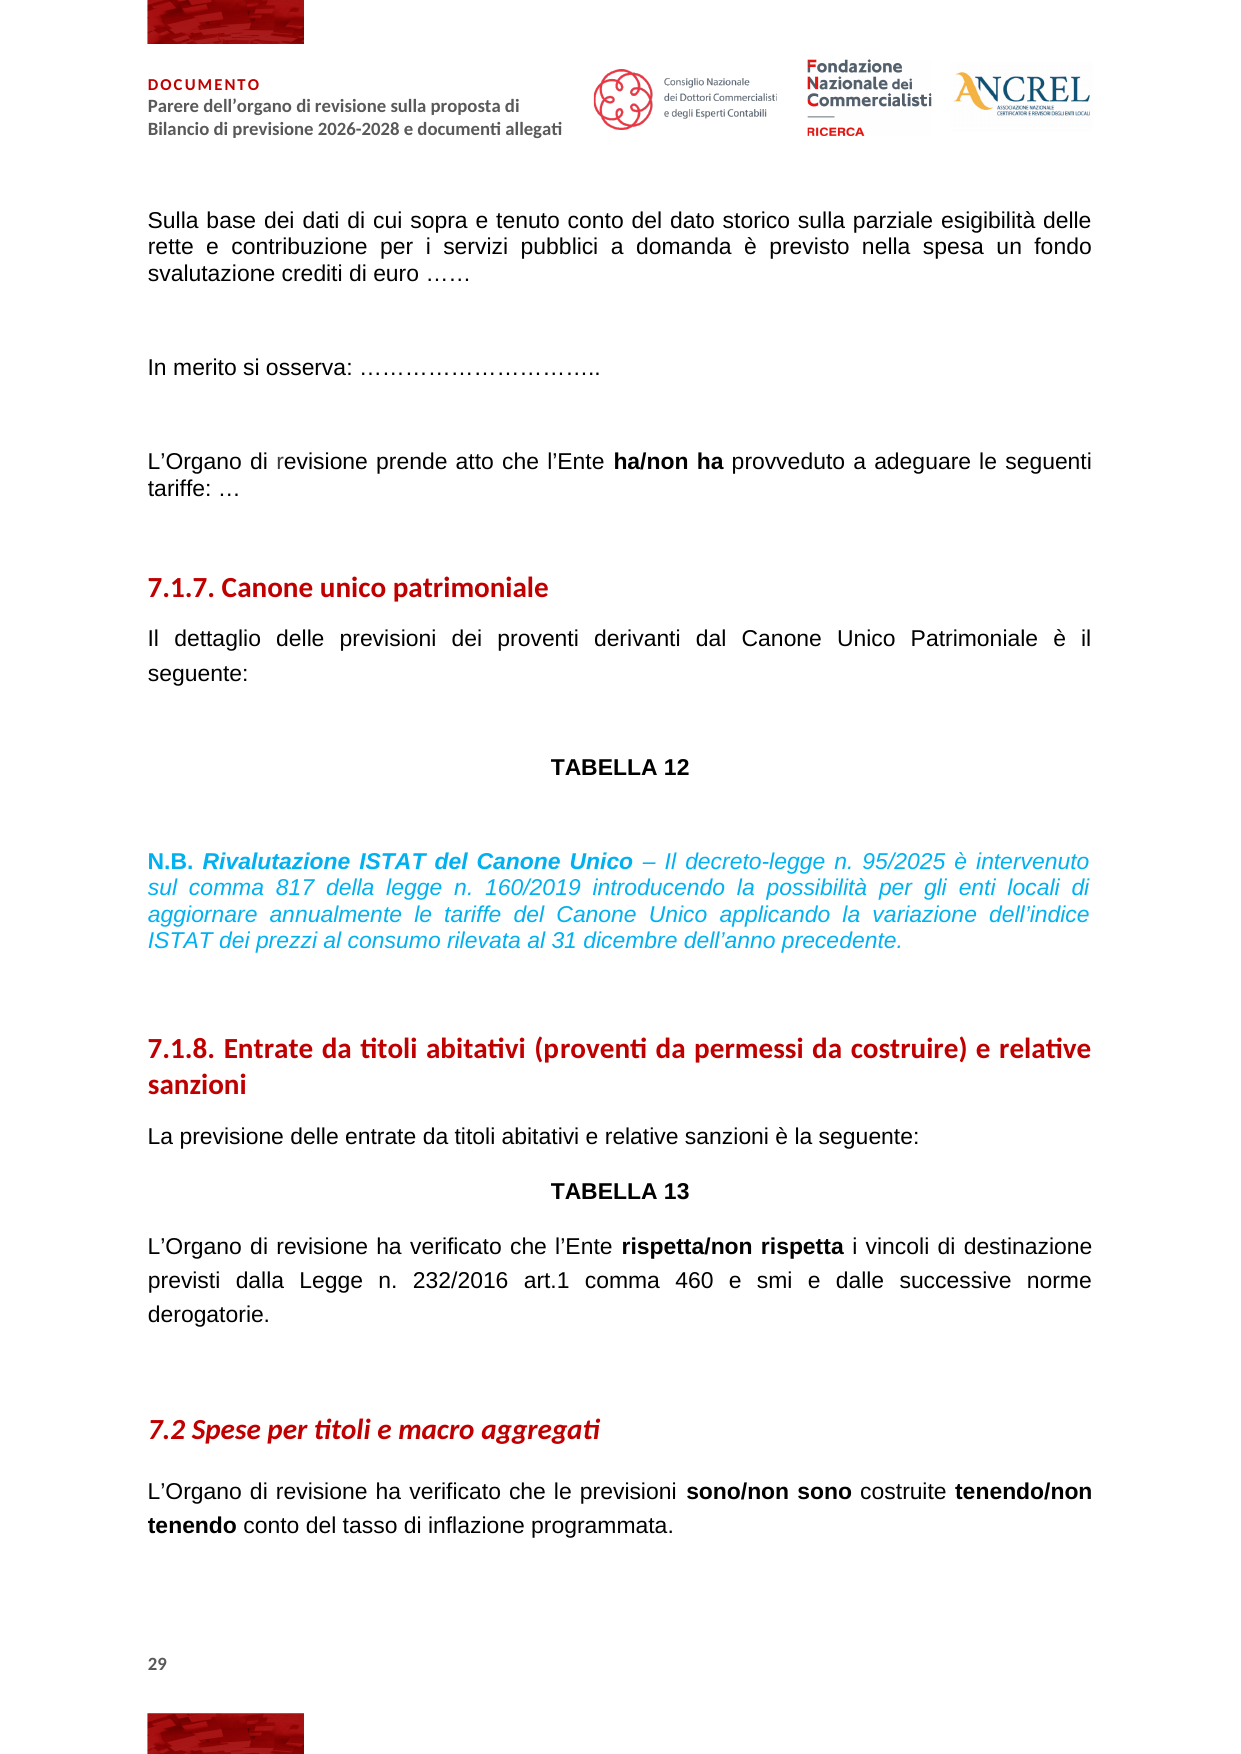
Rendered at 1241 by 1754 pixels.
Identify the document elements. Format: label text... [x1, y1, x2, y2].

text Sulla base dei dati di cui sopra e tenuto conto del dato storico sulla parziale esigibilità delle rette e contribuzione per i servizi pubblici a domanda è previsto nella spesa un fondo svalutazione crediti di euro …… [147, 207, 1092, 286]
text N.B. Rivalutazione ISTAT del Canone Unico – Il decreto-legge n. 95/2025 è intervenuto sul comma 817 della legge n. 160/2019 introducendo la possibilità per gli enti locali di aggiornare annualmente le tariffe del Canone Unico applicando la variazione dell’indice ISTAT dei prezzi al consumo rilevata al 31 dicembre dell’anno precedente. [147, 848, 1092, 953]
picture [148, 1714, 304, 1754]
text TABELLA 12 [147, 753, 1092, 780]
text 7.1.8. Entrate da titoli abitativi (proventi da permessi da costruire) e relative sanzioni [147, 1031, 1092, 1102]
text L’Organo di revisione ha verificato che le previsioni sono/non sono costruite tenendo/non tenendo conto del tasso di inflazione programmata. [147, 1478, 1092, 1538]
text L’Organo di revisione ha verificato che l’Ente rispetta/non rispetta i vincoli di destinazione previsti dalla Legge n. 232/2016 art.1 comma 460 e smi e dalle successive norme derogatorie. [147, 1233, 1092, 1327]
text 7.1.7. Canone unico patrimoniale [147, 569, 1092, 604]
picture [807, 59, 932, 136]
text L’Organo di revisione prende atto che l’Ente ha/non ha provveduto a adeguare le seguenti tariffe: … [147, 448, 1092, 501]
picture [951, 62, 1094, 131]
text La previsione delle entrate da titoli abitativi e relative sanzioni è la seguente: [147, 1123, 1092, 1149]
picture [593, 69, 777, 130]
picture [148, 0, 304, 44]
text Il dettaglio delle previsioni dei proventi derivanti dal Canone Unico Patrimoniale è il seguente: [147, 625, 1092, 686]
text 7.2 Spese per titoli e macro aggregati [148, 1411, 1092, 1447]
text TABELLA 13 [147, 1178, 1092, 1204]
text In merito si osserva: ………………………….. [147, 354, 1092, 380]
